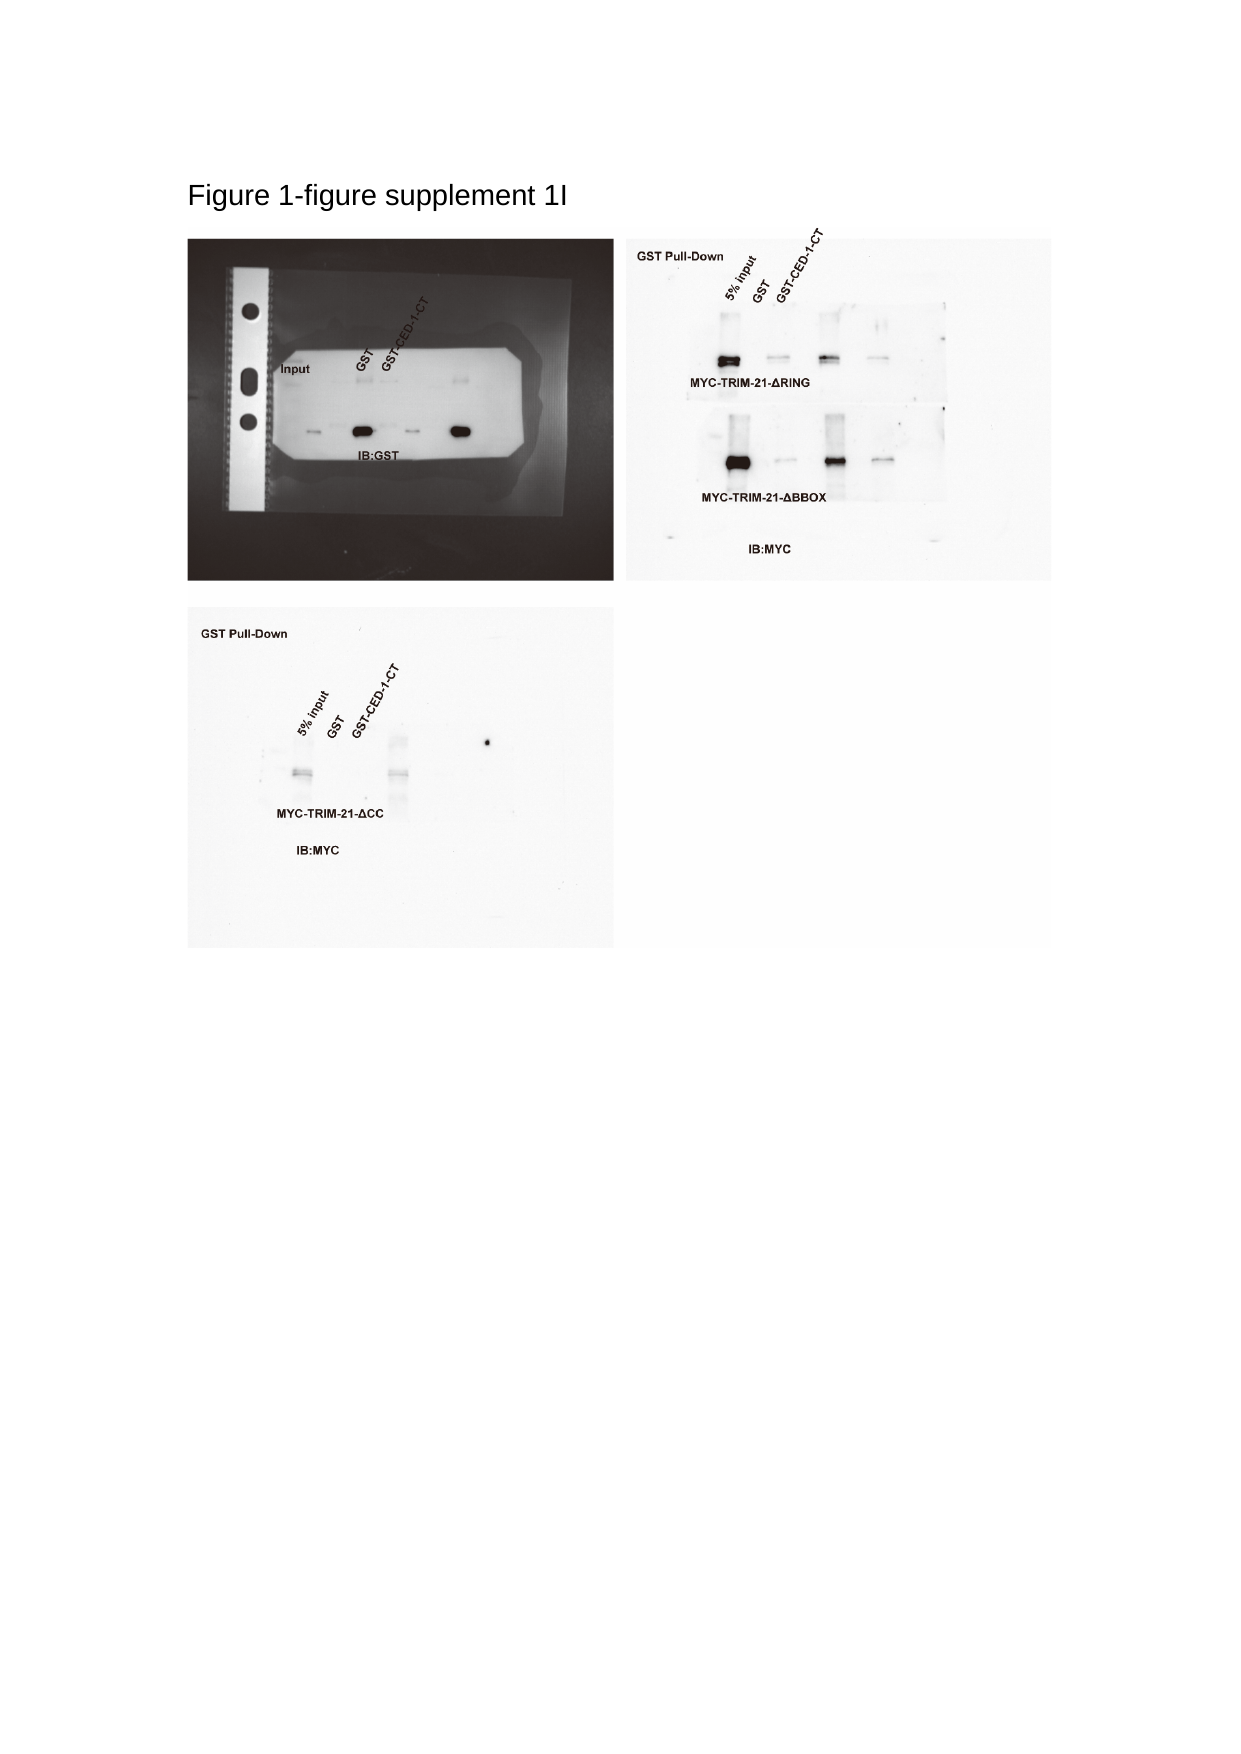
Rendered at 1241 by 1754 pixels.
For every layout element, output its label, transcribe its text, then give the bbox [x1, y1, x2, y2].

text Figure 1-figure supplement 1I [187, 162, 1053, 227]
picture [187, 227, 1052, 948]
